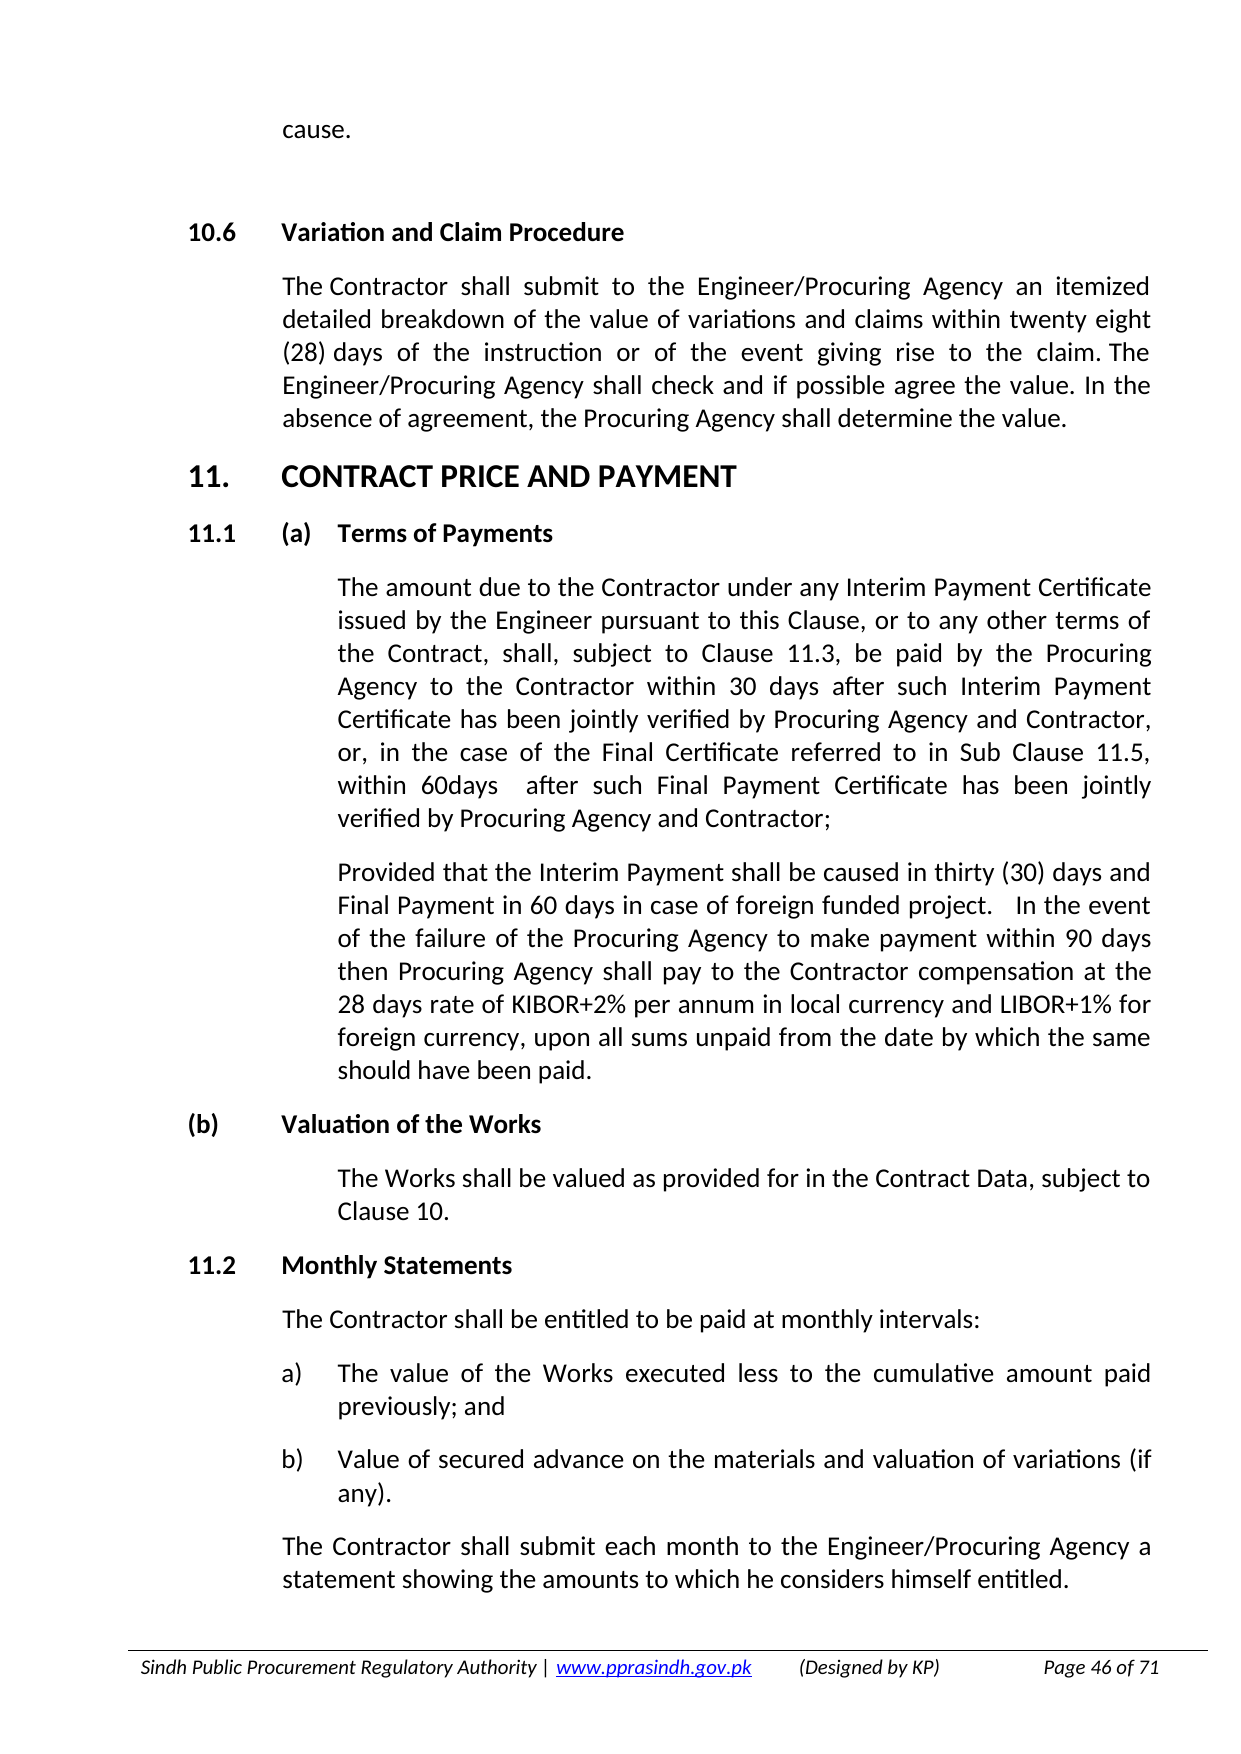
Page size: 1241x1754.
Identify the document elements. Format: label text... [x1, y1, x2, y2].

text 11.2 Monthly Statements [187, 1248, 1153, 1281]
text 11.1 (a) Terms of Payments [187, 517, 1153, 549]
text 11. CONTRACT PRICE AND PAYMENT [187, 455, 1153, 496]
text The Works shall be valued as provided for in the Contract Data, subject to Clause 10. [337, 1161, 1153, 1227]
text The Contractor shall be entitled to be paid at monthly intervals: [282, 1302, 1153, 1335]
text (b) Valuation of the Works [187, 1107, 1153, 1140]
text The Contractor shall submit each month to the Engineer/Procuring Agency a statement showing the amounts to which he considers himself entitled. [282, 1529, 1153, 1596]
text a) The value of the Works executed less to the cumulative amount paid previously; and [281, 1356, 1153, 1422]
text Provided that the Interim Payment shall be caused in thirty (30) days and Final Payment in 60 days in case of foreign funded project. In the event of the failure of the Procuring Agency to make payment within 90 days then Procuring Agency shall pay to the Contractor compensation at the 28 days rate of KIBOR+2% per annum in local currency and LIBOR+1% for foreign currency, upon all sums unpaid from the date by which the same should have been paid. [337, 855, 1153, 1087]
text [282, 112, 1153, 146]
text 10.6 Variation and Claim Procedure [187, 215, 1153, 248]
text The Contractor shall submit to the Engineer/Procuring Agency an itemized detailed breakdown of the value of variations and claims within twenty eight (28) days of the instruction or of the event giving rise to the claim. The Engineer/Procuring Agency shall check and if possible agree the value. In the absence of agreement, the Procuring Agency shall determine the value. [282, 269, 1153, 434]
text b) Value of secured advance on the materials and valuation of variations (if any). [281, 1443, 1153, 1509]
text The amount due to the Contractor under any Interim Payment Certificate issued by the Engineer pursuant to this Clause, or to any other terms of the Contract, shall, subject to Clause 11.3, be paid by the Procuring Agency to the Contractor within 30 days after such Interim Payment Certificate has been jointly verified by Procuring Agency and Contractor, or, in the case of the Final Certificate referred to in Sub Clause 11.5, within 60days after such Final Payment Certificate has been jointly verified by Procuring Agency and Contractor; [337, 570, 1153, 834]
